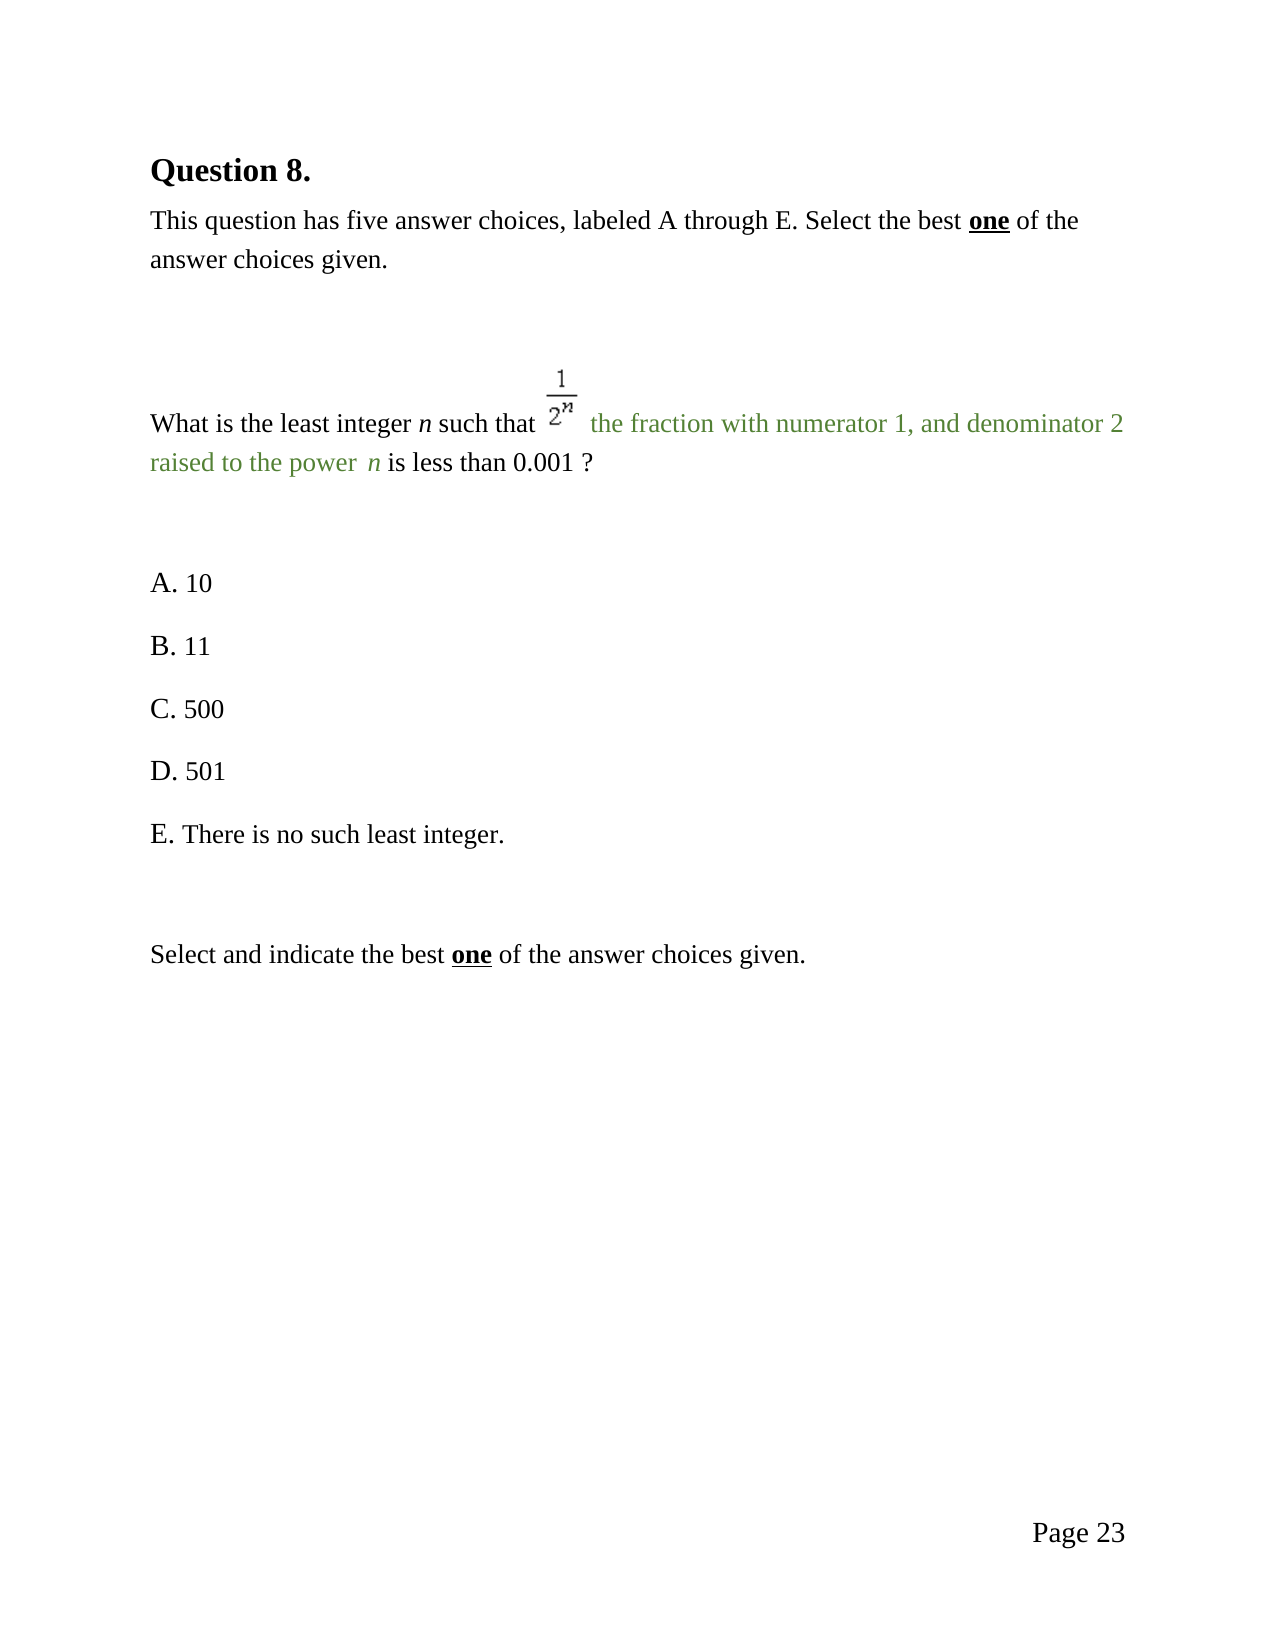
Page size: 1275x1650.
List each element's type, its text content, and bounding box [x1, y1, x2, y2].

list There is no such least integer. [150, 816, 1125, 850]
picture [542, 362, 584, 433]
list 10 [150, 565, 1125, 599]
text What is the least integer n such that the fraction with numerator 1, and denominator 2 raised to the power n is less than 0.001 ? [150, 362, 1125, 477]
text Select and indicate the best one of the answer choices given. [150, 939, 1125, 970]
list 500 [150, 691, 1125, 724]
text This question has five answer choices, labeled A through E. Select the best one of the answer choices given. [150, 204, 1125, 274]
list 501 [150, 753, 1125, 787]
list 11 [150, 628, 1125, 662]
subtitle Question 8. [150, 150, 1125, 188]
